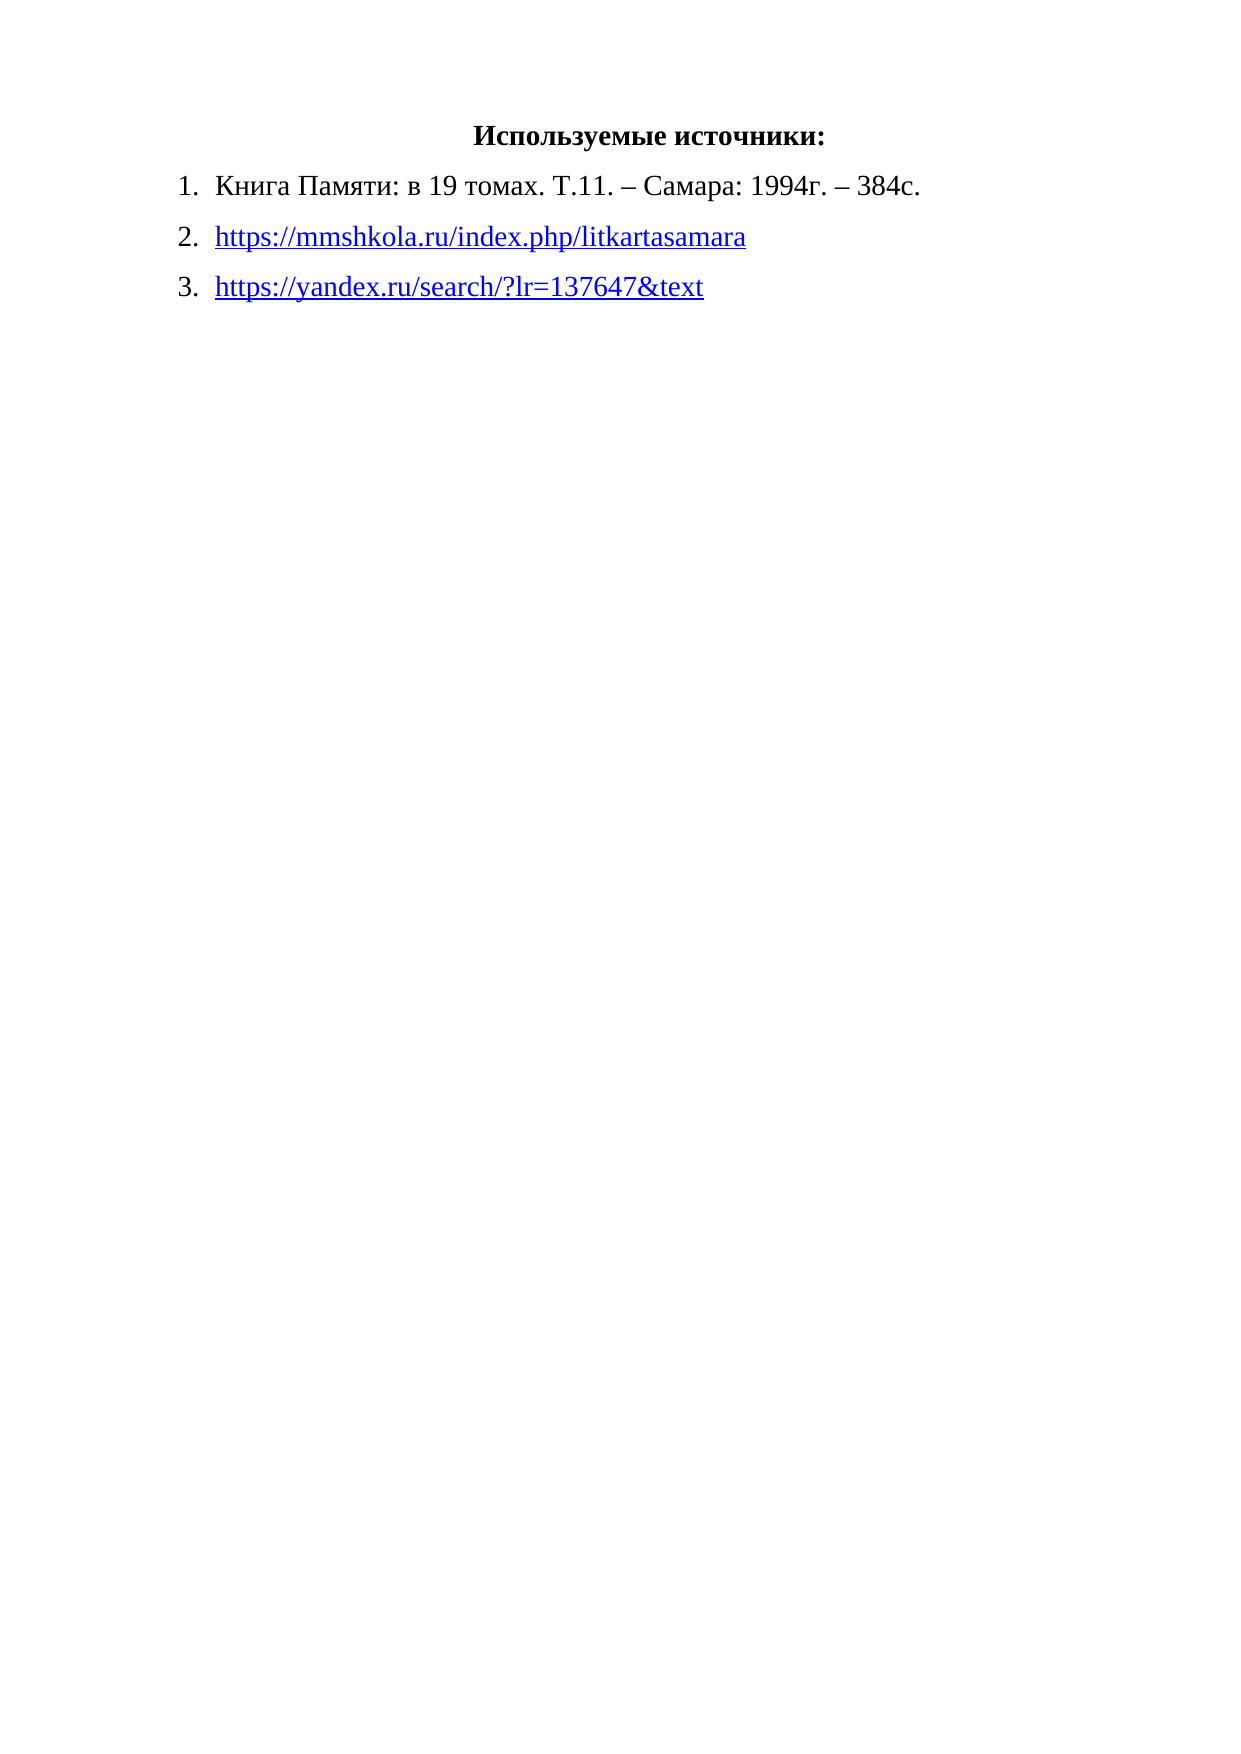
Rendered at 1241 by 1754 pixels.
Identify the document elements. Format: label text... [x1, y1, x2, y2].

list https://mmshkola.ru/index.php/litkartasamara [177, 219, 1122, 252]
list Книга Памяти: в 19 томах. Т.11. – Самара: 1994г. – 384с. [177, 168, 1122, 202]
list https://yandex.ru/search/?lr=137647&text [177, 269, 1122, 303]
text Используемые источники: [118, 118, 1122, 152]
